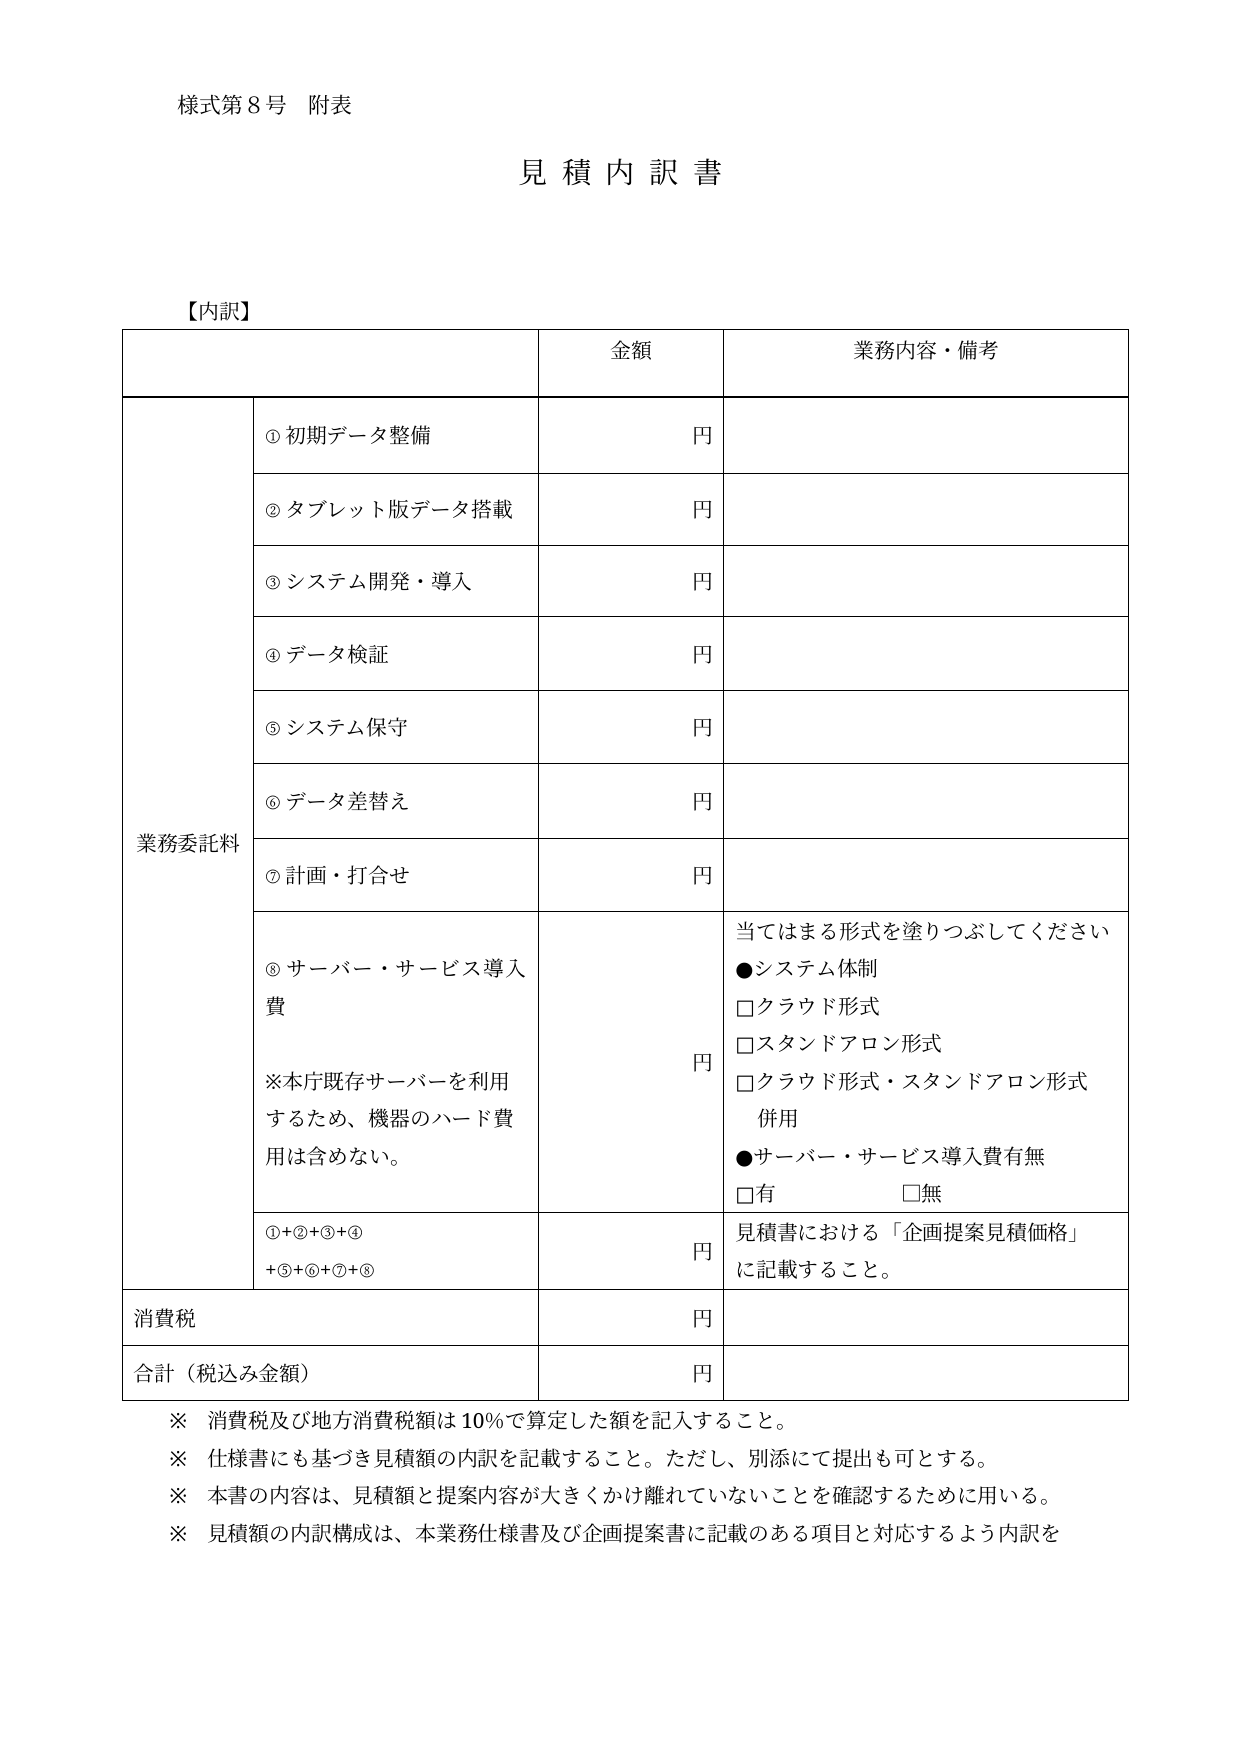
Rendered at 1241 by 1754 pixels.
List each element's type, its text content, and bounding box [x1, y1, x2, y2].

table_cell [724, 617, 1128, 689]
table_cell ①+②+③+④ +⑤+⑥+⑦+⑧ [254, 1213, 538, 1288]
table_cell ①初期データ整備 [254, 398, 538, 472]
table_cell 円 [539, 1213, 723, 1288]
table_cell 業務委託料 [123, 398, 253, 1288]
table_cell 円 [539, 912, 723, 1212]
table_cell [724, 398, 1128, 472]
table_cell ⑧サーバー・サービス導入費 ※本庁既存サーバーを利用するため、機器のハード費用は含めない。 [254, 912, 538, 1212]
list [169, 1513, 1063, 1551]
table_cell 円 [539, 617, 723, 689]
table_cell [724, 474, 1128, 544]
table_cell 円 [539, 839, 723, 911]
table_cell 消費税 [123, 1290, 538, 1344]
table_cell [724, 546, 1128, 616]
table_header 金額 [539, 330, 723, 396]
table_cell ③システム開発・導入 [254, 546, 538, 616]
table_cell 合計（税込み金額） [123, 1346, 538, 1400]
table_cell 円 [539, 398, 723, 472]
table_cell 円 [539, 474, 723, 544]
text 【内訳】 [177, 292, 1063, 329]
table_cell [724, 691, 1128, 762]
table_cell ⑦計画・打合せ [254, 839, 538, 911]
table_cell 円 [539, 1346, 723, 1400]
table_cell ⑥データ差替え [254, 764, 538, 838]
table_cell 円 [539, 1290, 723, 1344]
table_header 業務内容・備考 [724, 330, 1128, 396]
table_cell ②タブレット版データ搭載 [254, 474, 538, 544]
list 消費税及び地方消費税額は10％で算定した額を記入すること。 [169, 1401, 1063, 1438]
table_cell [724, 1346, 1128, 1400]
table_cell 円 [539, 764, 723, 838]
table_cell [724, 839, 1128, 911]
table_cell ④データ検証 [254, 617, 538, 689]
table_cell 円 [539, 546, 723, 616]
table_cell 当てはまる形式を塗りつぶしてください ●システム体制 □クラウド形式 □スタンドアロン形式 □クラウド形式・スタンドアロン形式 併用 ●サーバー・サービス導入費有無 □有 □無 [724, 912, 1128, 1212]
table_cell 見積書における「企画提案見積価格」 に記載すること。 [724, 1213, 1128, 1288]
table_cell ⑤システム保守 [254, 691, 538, 762]
table_cell 円 [539, 691, 723, 762]
table_cell [724, 764, 1128, 838]
list 本書の内容は、見積額と提案内容が大きくかけ離れていないことを確認するために用いる。 [169, 1476, 1063, 1513]
table_cell [724, 1290, 1128, 1344]
list 仕様書にも基づき見積額の内訳を記載すること。ただし、別添にて提出も可とする。 [169, 1438, 1063, 1476]
table_header [123, 330, 538, 396]
